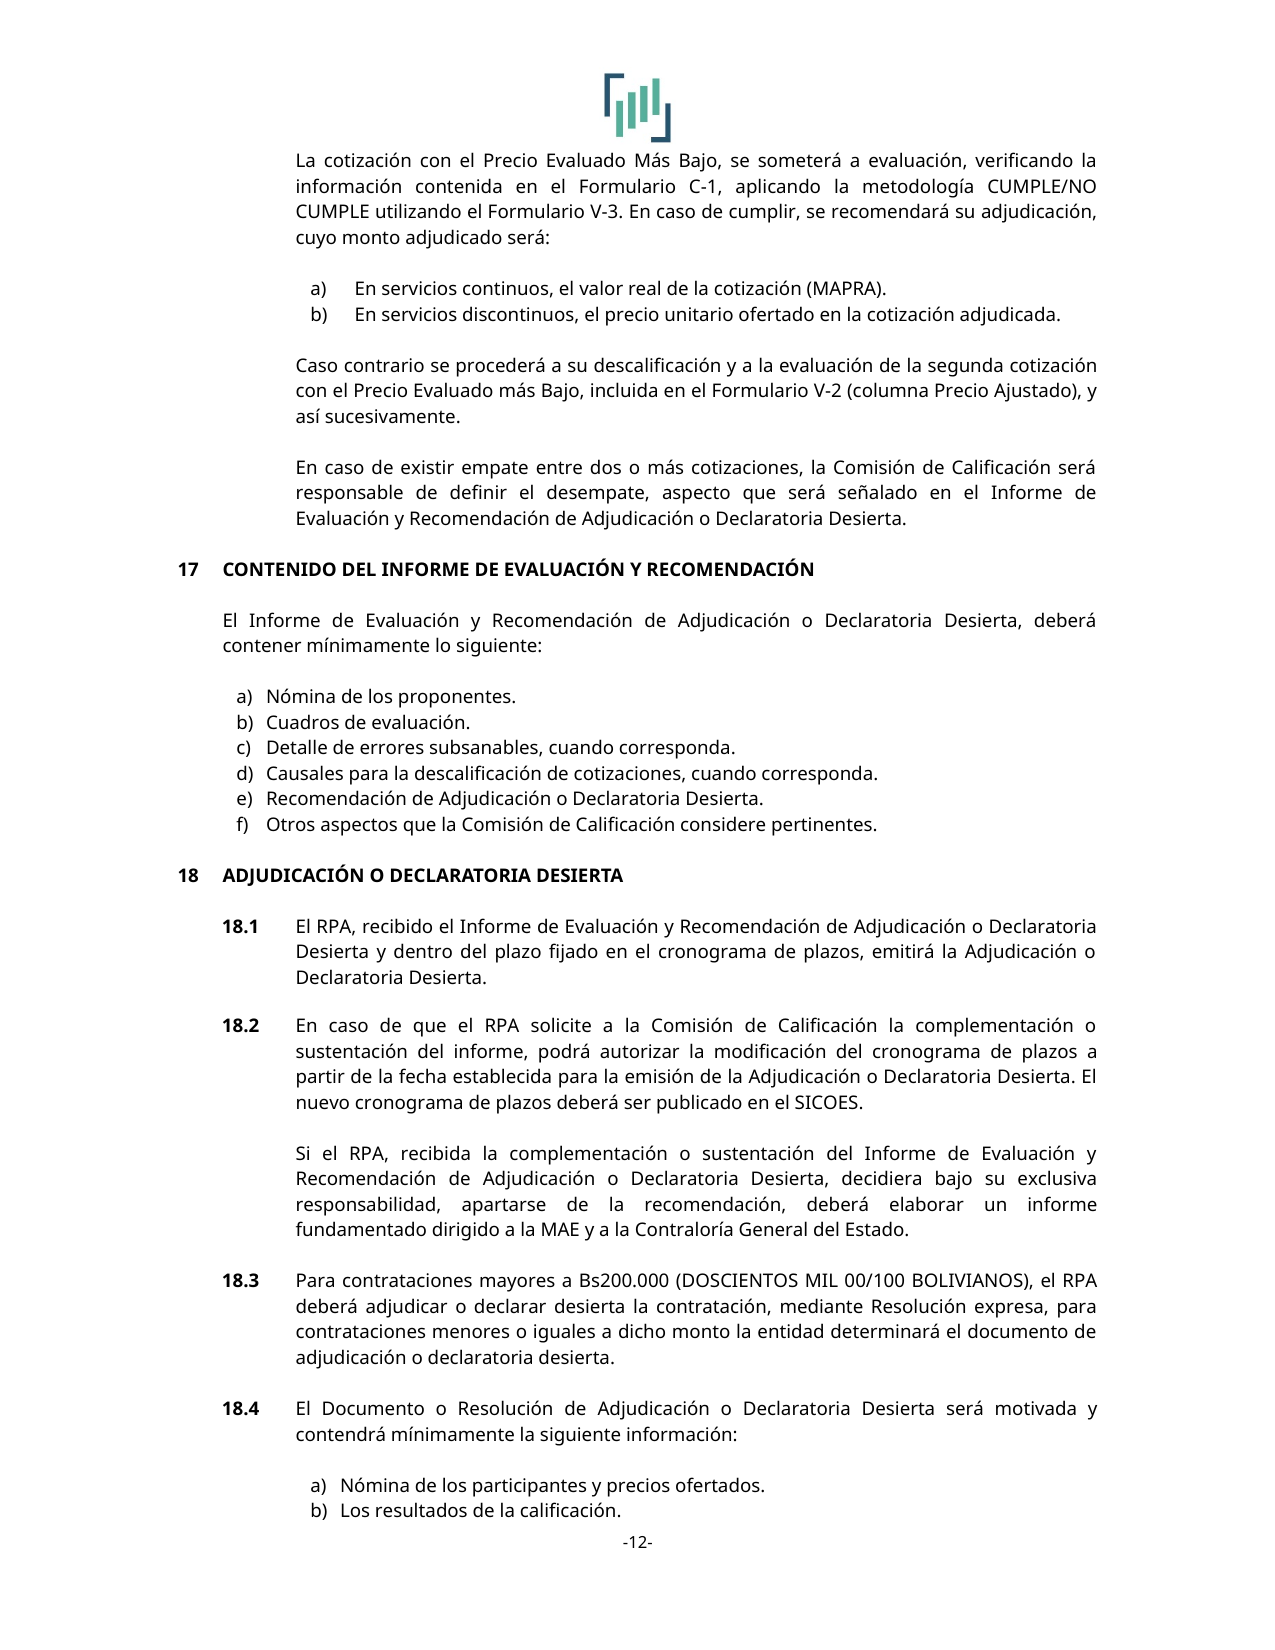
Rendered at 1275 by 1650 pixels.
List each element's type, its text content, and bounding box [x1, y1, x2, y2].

list Caso contrario se procederá a su descalificación y a la evaluación de la segunda cotización con el Precio Evaluado más Bajo, incluida en el Formulario V-2 (columna Precio Ajustado), y así sucesivamente. [295, 352, 1098, 428]
list Si el RPA, recibida la complementación o sustentación del Informe de Evaluación y Recomendación de Adjudicación o Declaratoria Desierta, decidiera bajo su exclusiva responsabilidad, apartarse de la recomendación, deberá elaborar un informe fundamentado dirigido a la MAE y a la Contraloría General del Estado. [295, 1140, 1098, 1242]
list En servicios continuos, el valor real de la cotización (MAPRA). [310, 275, 1098, 301]
list Para contrataciones mayores a Bs200.000 (DOSCIENTOS MIL 00/100 BOLIVIANOS), el RPA deberá adjudicar o declarar desierta la contratación, mediante Resolución expresa, para contrataciones menores o iguales a dicho monto la entidad determinará el documento de adjudicación o declaratoria desierta. [222, 1268, 1098, 1370]
title ADJUDICACIÓN O DECLARATORIA DESIERTA [177, 862, 1098, 888]
list El RPA, recibido el Informe de Evaluación y Recomendación de Adjudicación o Declaratoria Desierta y dentro del plazo fijado en el cronograma de plazos, emitirá la Adjudicación o Declaratoria Desierta. [222, 913, 1098, 990]
list La cotización con el Precio Evaluado Más Bajo, se someterá a evaluación, verificando la información contenida en el Formulario C-1, aplicando la metodología CUMPLE/NO CUMPLE utilizando el Formulario V-3. En caso de cumplir, se recomendará su adjudicación, cuyo monto adjudicado será: [295, 148, 1098, 250]
list Otros aspectos que la Comisión de Calificación considere pertinentes. [236, 811, 1098, 837]
list El Documento o Resolución de Adjudicación o Declaratoria Desierta será motivada y contendrá mínimamente la siguiente información: [222, 1395, 1098, 1446]
list Nómina de los proponentes. [236, 684, 1098, 709]
list En servicios discontinuos, el precio unitario ofertado en la cotización adjudicada. [310, 301, 1098, 326]
list Recomendación de Adjudicación o Declaratoria Desierta. [236, 786, 1098, 811]
picture [598, 67, 677, 148]
title CONTENIDO DEL INFORME DE EVALUACIÓN Y RECOMENDACIÓN [177, 556, 1098, 582]
list En caso de existir empate entre dos o más cotizaciones, la Comisión de Calificación será responsable de definir el desempate, aspecto que será señalado en el Informe de Evaluación y Recomendación de Adjudicación o Declaratoria Desierta. [295, 454, 1098, 531]
list Cuadros de evaluación. [236, 709, 1098, 735]
text El Informe de Evaluación y Recomendación de Adjudicación o Declaratoria Desierta, deberá contener mínimamente lo siguiente: [222, 607, 1098, 658]
list Detalle de errores subsanables, cuando corresponda. [236, 735, 1098, 760]
list En caso de que el RPA solicite a la Comisión de Calificación la complementación o sustentación del informe, podrá autorizar la modificación del cronograma de plazos a partir de la fecha establecida para la emisión de la Adjudicación o Declaratoria Desierta. El nuevo cronograma de plazos deberá ser publicado en el SICOES. [222, 1013, 1098, 1115]
list Causales para la descalificación de cotizaciones, cuando corresponda. [236, 760, 1098, 786]
list Los resultados de la calificación. [310, 1497, 1098, 1523]
list Nómina de los participantes y precios ofertados. [310, 1472, 1098, 1497]
